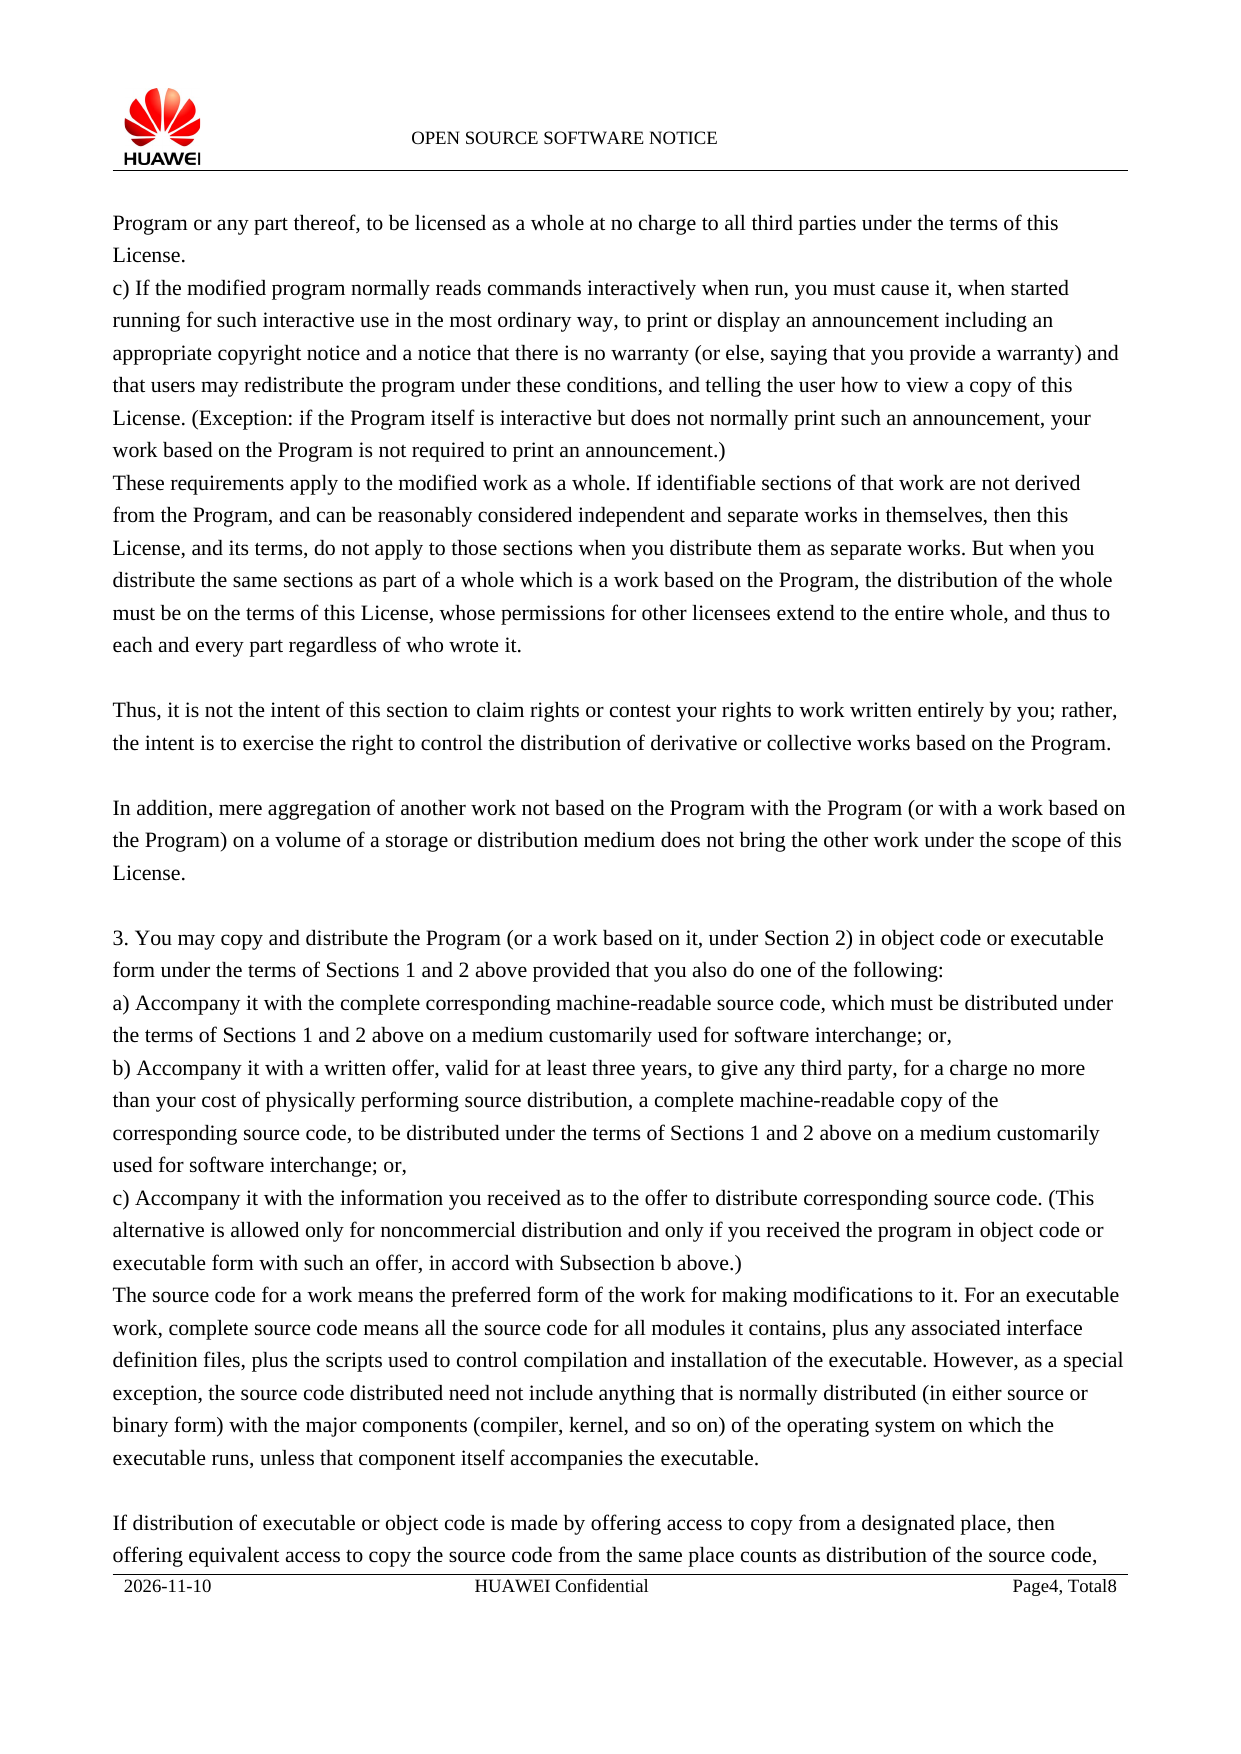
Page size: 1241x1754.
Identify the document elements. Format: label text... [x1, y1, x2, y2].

picture [124, 88, 201, 165]
